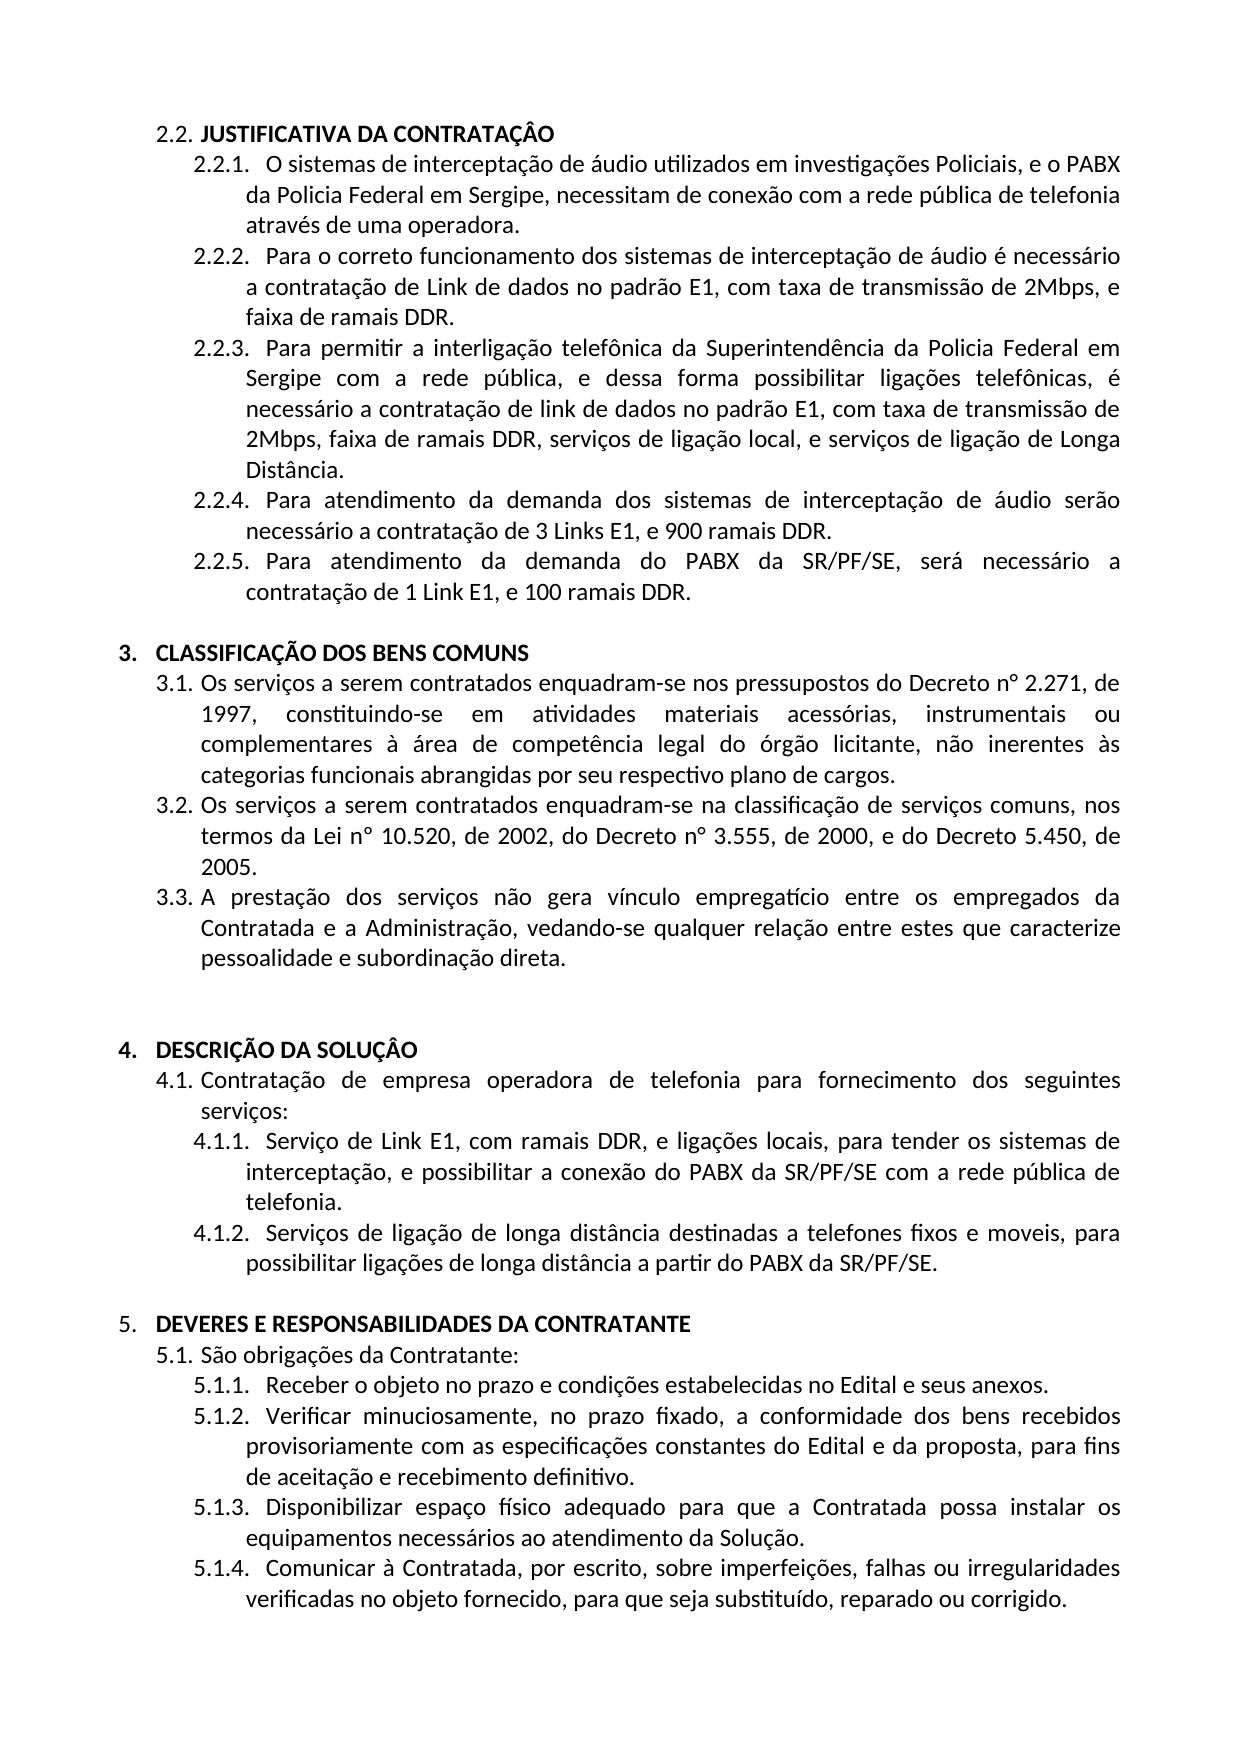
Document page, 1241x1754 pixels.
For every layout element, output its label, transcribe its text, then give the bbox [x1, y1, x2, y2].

list Para o correto funcionamento dos sistemas de interceptação de áudio é necessário a contratação de Link de dados no padrão E1, com taxa de transmissão de 2Mbps, e faixa de ramais DDR. [193, 240, 1122, 332]
list Para atendimento da demanda dos sistemas de interceptação de áudio serão necessário a contratação de 3 Links E1, e 900 ramais DDR. [193, 484, 1122, 545]
list CLASSIFICAÇÃO DOS BENS COMUNS [118, 637, 1122, 667]
list São obrigações da Contratante: [156, 1339, 1122, 1369]
list Os serviços a serem contratados enquadram-se nos pressupostos do Decreto n° 2.271, de 1997, constituindo-se em atividades materiais acessórias, instrumentais ou complementares à área de competência legal do órgão licitante, não inerentes às categorias funcionais abrangidas por seu respectivo plano de cargos. [156, 667, 1122, 789]
list JUSTIFICATIVA DA CONTRATAÇÂO [156, 118, 1122, 149]
list Comunicar à Contratada, por escrito, sobre imperfeições, falhas ou irregularidades verificadas no objeto fornecido, para que seja substituído, reparado ou corrigido. [193, 1553, 1122, 1614]
list Os serviços a serem contratados enquadram-se na classificação de serviços comuns, nos termos da Lei nº 10.520, de 2002, do Decreto n° 3.555, de 2000, e do Decreto 5.450, de 2005. [156, 789, 1122, 881]
list DESCRIÇÃO DA SOLUÇÂO [118, 1034, 1122, 1064]
list Serviço de Link E1, com ramais DDR, e ligações locais, para tender os sistemas de interceptação, e possibilitar a conexão do PABX da SR/PF/SE com a rede pública de telefonia. [193, 1125, 1122, 1217]
list Receber o objeto no prazo e condições estabelecidas no Edital e seus anexos. [193, 1369, 1122, 1400]
list Disponibilizar espaço físico adequado para que a Contratada possa instalar os equipamentos necessários ao atendimento da Solução. [193, 1492, 1122, 1553]
list O sistemas de interceptação de áudio utilizados em investigações Policiais, e o PABX da Policia Federal em Sergipe, necessitam de conexão com a rede pública de telefonia através de uma operadora. [193, 149, 1122, 240]
list A prestação dos serviços não gera vínculo empregatício entre os empregados da Contratada e a Administração, vedando-se qualquer relação entre estes que caracterize pessoalidade e subordinação direta. [156, 881, 1122, 973]
list Contratação de empresa operadora de telefonia para fornecimento dos seguintes serviços: [156, 1064, 1122, 1125]
list DEVERES E RESPONSABILIDADES DA CONTRATANTE [118, 1308, 1122, 1339]
list Serviços de ligação de longa distância destinadas a telefones fixos e moveis, para possibilitar ligações de longa distância a partir do PABX da SR/PF/SE. [193, 1217, 1122, 1278]
list Verificar minuciosamente, no prazo fixado, a conformidade dos bens recebidos provisoriamente com as especificações constantes do Edital e da proposta, para fins de aceitação e recebimento definitivo. [193, 1400, 1122, 1492]
list Para atendimento da demanda do PABX da SR/PF/SE, será necessário a contratação de 1 Link E1, e 100 ramais DDR. [193, 545, 1122, 606]
list Para permitir a interligação telefônica da Superintendência da Policia Federal em Sergipe com a rede pública, e dessa forma possibilitar ligações telefônicas, é necessário a contratação de link de dados no padrão E1, com taxa de transmissão de 2Mbps, faixa de ramais DDR, serviços de ligação local, e serviços de ligação de Longa Distância. [193, 332, 1122, 484]
